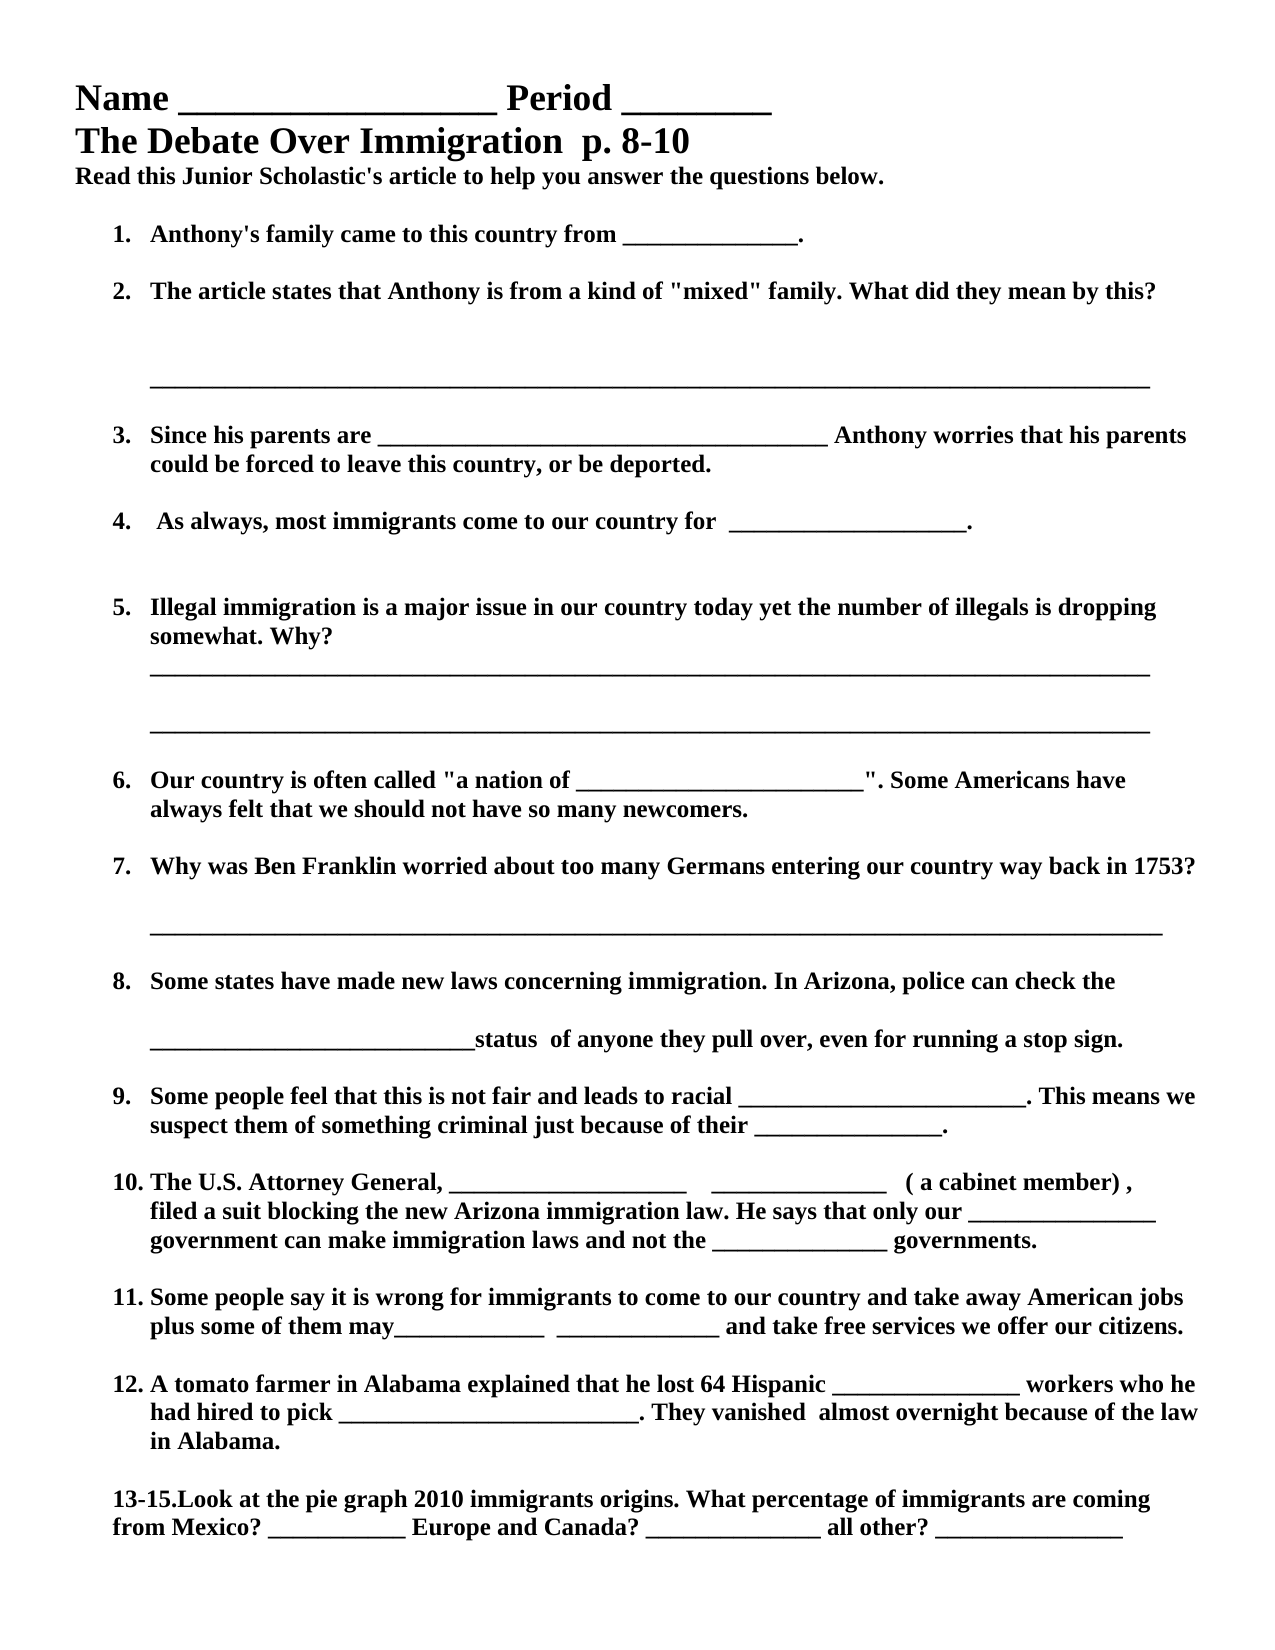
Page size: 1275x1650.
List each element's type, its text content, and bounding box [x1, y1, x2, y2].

list A tomato farmer in Alabama explained that he lost 64 Hispanic _______________ workers who he had hired to pick ________________________. They vanished almost overnight because of the law in Alabama. [112, 1369, 1200, 1455]
list As always, most immigrants come to our country for ___________________. [112, 506, 1200, 535]
text Name _________________ Period ________ [75, 75, 1200, 118]
list Why was Ben Franklin worried about too many Germans entering our country way back in 1753? [112, 851, 1200, 880]
list The U.S. Attorney General, ___________________ ______________ ( a cabinet member) , [112, 1167, 1200, 1196]
list ________________________________________________________________________________ [150, 650, 1200, 679]
list __________________________status of anyone they pull over, even for running a stop sign. [150, 1024, 1200, 1052]
list Illegal immigration is a major issue in our country today yet the number of illegals is dropping somewhat. Why? [112, 592, 1200, 650]
list Some people feel that this is not fair and leads to racial _______________________. This means we suspect them of something criminal just because of their _______________. [112, 1081, 1200, 1139]
list filed a suit blocking the new Arizona immigration law. He says that only our _______________ government can make immigration laws and not the ______________ governments. [150, 1196, 1200, 1254]
text The Debate Over Immigration p. 8-10 [75, 118, 1200, 161]
list Some people say it is wrong for immigrants to come to our country and take away American jobs plus some of them may____________ _____________ and take free services we offer our citizens. [112, 1282, 1200, 1340]
text 13-15.Look at the pie graph 2010 immigrants origins. What percentage of immigrants are coming from Mexico? ___________ Europe and Canada? ______________ all other? _______________ [112, 1484, 1200, 1541]
list Our country is often called "a nation of _______________________". Some Americans have always felt that we should not have so many newcomers. [112, 765, 1200, 822]
text Read this Junior Scholastic's article to help you answer the questions below. [75, 161, 1200, 190]
list _________________________________________________________________________________ [150, 909, 1200, 937]
list Anthony's family came to this country from ______________. [112, 219, 1200, 247]
list Since his parents are ____________________________________ Anthony worries that his parents could be forced to leave this country, or be deported. [112, 420, 1200, 477]
list ________________________________________________________________________________ [150, 707, 1200, 736]
list The article states that Anthony is from a kind of "mixed" family. What did they mean by this? [112, 276, 1200, 305]
list Some states have made new laws concerning immigration. In Arizona, police can check the [112, 966, 1200, 995]
list ________________________________________________________________________________ [150, 362, 1200, 391]
